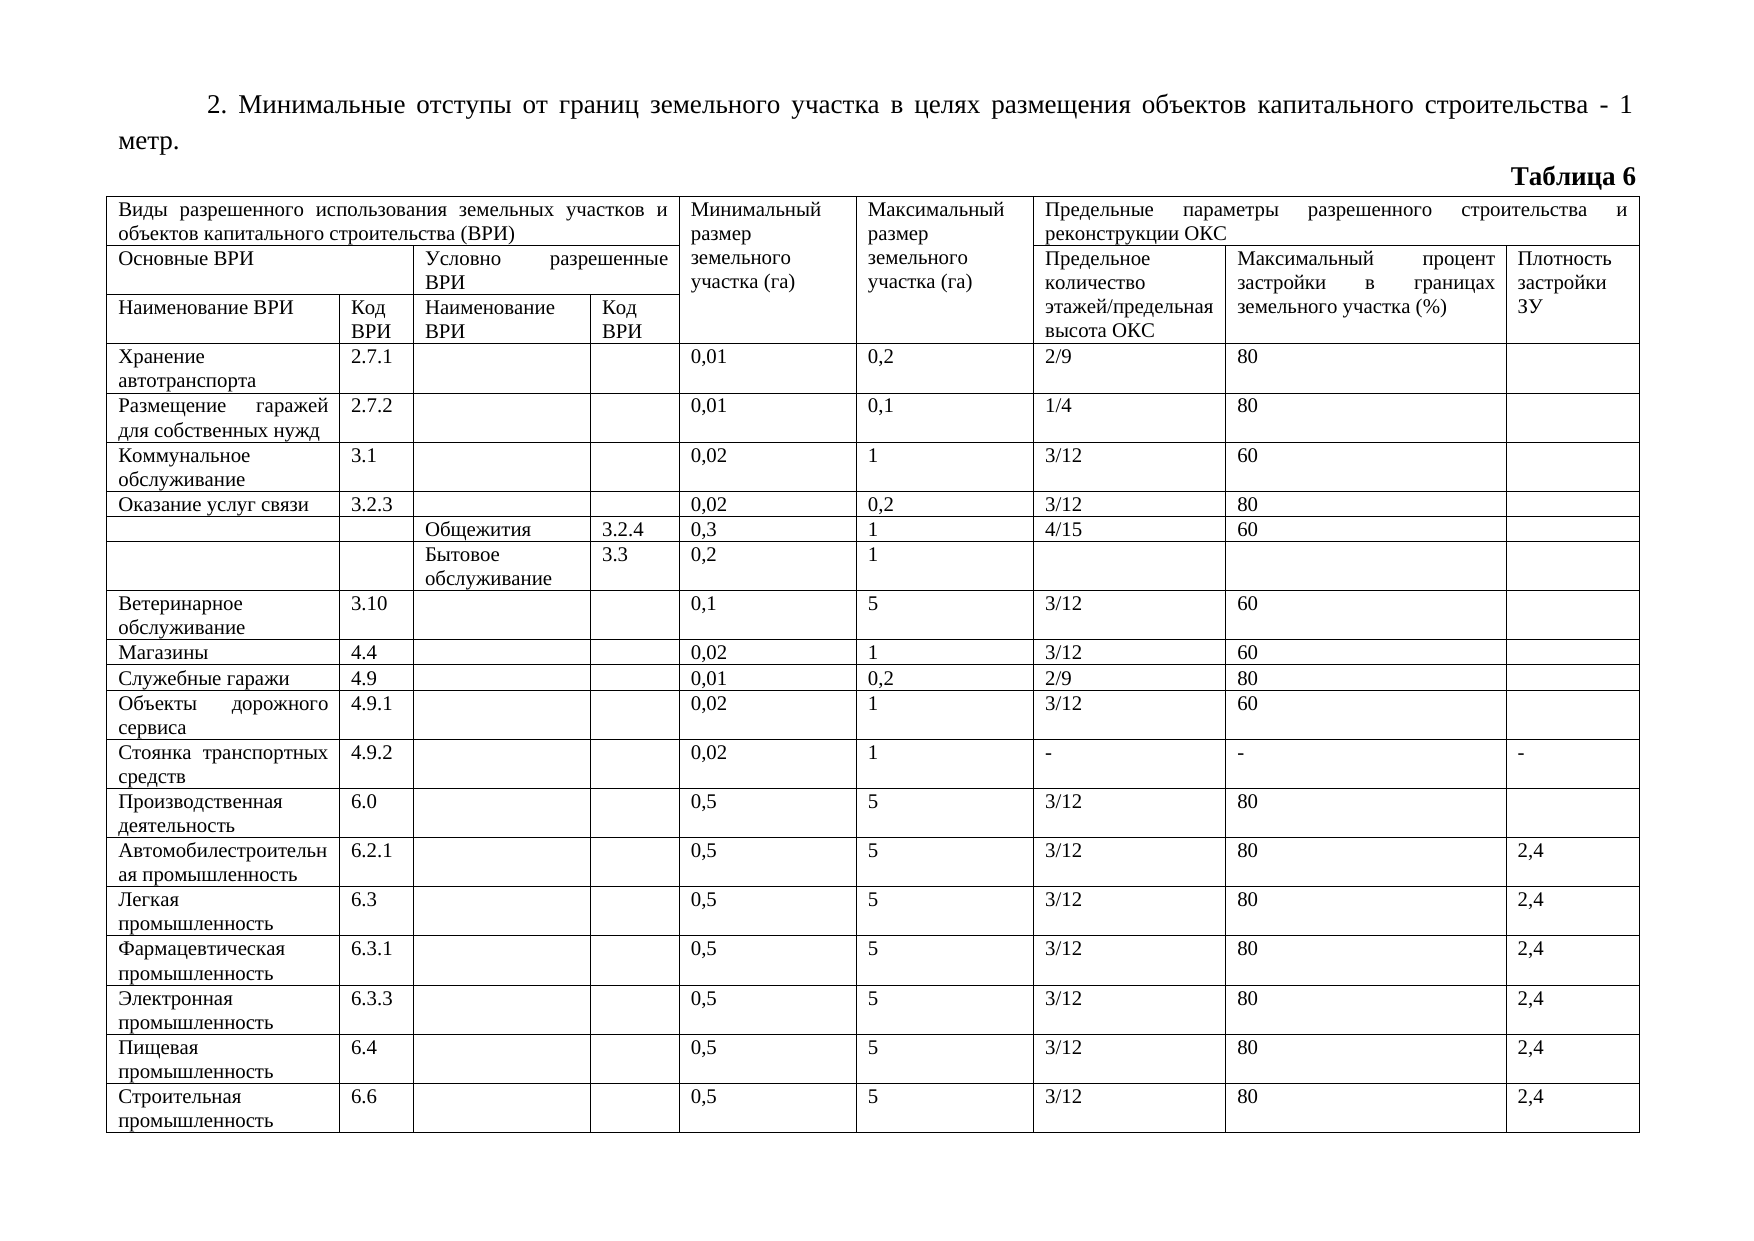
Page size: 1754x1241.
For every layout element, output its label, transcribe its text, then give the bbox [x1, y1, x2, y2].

table_cell 4.9 [340, 665, 413, 689]
table_cell 0,2 [857, 665, 1033, 689]
table_cell [414, 740, 590, 788]
table_cell 0,5 [680, 1035, 856, 1083]
table_cell 2,4 [1507, 838, 1639, 886]
table_cell 4.9.2 [340, 740, 413, 788]
table_cell [591, 443, 679, 491]
table_cell [591, 394, 679, 442]
table_cell 0,1 [680, 591, 856, 639]
table_cell [414, 936, 590, 984]
table_cell 4.9.1 [340, 691, 413, 739]
table_cell [1507, 517, 1639, 541]
table_cell Объекты дорожного сервиса [107, 691, 339, 739]
table_cell 3/12 [1034, 443, 1225, 491]
table_cell 3.3 [591, 542, 679, 590]
table_cell Производственная деятельность [107, 789, 339, 837]
table_cell Хранение автотранспорта [107, 344, 339, 392]
table_cell 5 [857, 887, 1033, 935]
table_cell 0,5 [680, 986, 856, 1034]
table_cell 6.4 [340, 1035, 413, 1083]
table_cell 4/15 [1034, 517, 1225, 541]
table_cell Общежития [414, 517, 590, 541]
table_cell 6.3 [340, 887, 413, 935]
table_cell 5 [857, 1035, 1033, 1083]
table_cell [1507, 492, 1639, 516]
table_cell 6.6 [340, 1084, 413, 1132]
table_cell [414, 640, 590, 664]
table_cell 2,4 [1507, 936, 1639, 984]
table_cell 3/12 [1034, 591, 1225, 639]
table_cell 3/12 [1034, 1035, 1225, 1083]
table_cell [591, 789, 679, 837]
table_header Предельные параметры разрешенного строительства и реконструкции ОКС [1034, 197, 1639, 245]
table_cell 3/12 [1034, 640, 1225, 664]
table_cell [1034, 542, 1225, 590]
table_cell [1507, 344, 1639, 392]
table_cell 0,2 [680, 542, 856, 590]
table_cell 80 [1226, 394, 1506, 442]
table_cell [1507, 443, 1639, 491]
table_cell Пищевая промышленность [107, 1035, 339, 1083]
table_cell 0,02 [680, 443, 856, 491]
table_cell [591, 344, 679, 392]
table_cell [340, 517, 413, 541]
table_cell 5 [857, 838, 1033, 886]
table_cell 5 [857, 936, 1033, 984]
table_cell [591, 665, 679, 689]
table_cell 80 [1226, 936, 1506, 984]
table_cell [1507, 665, 1639, 689]
table_cell 80 [1226, 1084, 1506, 1132]
table_cell [1507, 542, 1639, 590]
table_cell Плотность застройки ЗУ [1507, 246, 1639, 343]
table_cell 60 [1226, 517, 1506, 541]
table_cell [414, 492, 590, 516]
table_cell [591, 591, 679, 639]
table_cell 5 [857, 591, 1033, 639]
table_cell [414, 1084, 590, 1132]
table_cell 0,5 [680, 887, 856, 935]
table_cell 3/12 [1034, 789, 1225, 837]
table_cell [591, 936, 679, 984]
table_cell [591, 1035, 679, 1083]
table_cell [591, 838, 679, 886]
table_cell [340, 542, 413, 590]
table_cell [414, 591, 590, 639]
table_cell 60 [1226, 691, 1506, 739]
table_cell [591, 640, 679, 664]
table_cell [1507, 591, 1639, 639]
table_cell [1507, 789, 1639, 837]
table_cell 5 [857, 986, 1033, 1034]
table_cell 2,4 [1507, 1084, 1639, 1132]
table_cell Условно разрешенные ВРИ [414, 246, 679, 294]
table_cell 0,5 [680, 789, 856, 837]
table_cell 0,5 [680, 1084, 856, 1132]
table_cell Код ВРИ [340, 295, 413, 343]
table_cell Наименование ВРИ [107, 295, 339, 343]
table_cell 80 [1226, 838, 1506, 886]
table_cell Фармацевтическая промышленность [107, 936, 339, 984]
table_cell 80 [1226, 665, 1506, 689]
table_cell 80 [1226, 492, 1506, 516]
table_cell - [1507, 740, 1639, 788]
table_cell 3/12 [1034, 1084, 1225, 1132]
table_cell 1 [857, 542, 1033, 590]
table_cell [1507, 691, 1639, 739]
table_cell 3/12 [1034, 986, 1225, 1034]
table_cell 2,4 [1507, 887, 1639, 935]
table_cell [107, 517, 339, 541]
table_cell 3/12 [1034, 691, 1225, 739]
table_cell 80 [1226, 887, 1506, 935]
table_cell [591, 1084, 679, 1132]
table_cell 1 [857, 517, 1033, 541]
table_cell Автомобилестроительная промышленность [107, 838, 339, 886]
list Таблица 6 [118, 160, 1636, 191]
table_cell Размещение гаражей для собственных нужд [107, 394, 339, 442]
table_cell 1/4 [1034, 394, 1225, 442]
table_cell [1507, 394, 1639, 442]
table_cell 0,2 [857, 344, 1033, 392]
table_cell 2/9 [1034, 344, 1225, 392]
table_cell Коммунальное обслуживание [107, 443, 339, 491]
table_cell 1 [857, 740, 1033, 788]
table_cell 5 [857, 1084, 1033, 1132]
table_cell [591, 691, 679, 739]
table_cell [1507, 640, 1639, 664]
table_cell 0,01 [680, 394, 856, 442]
table_cell - [1034, 740, 1225, 788]
table_header Виды разрешенного использования земельных участков и объектов капитального строительства (ВРИ) [107, 197, 679, 245]
table_cell 0,5 [680, 936, 856, 984]
table_cell 0,02 [680, 492, 856, 516]
table_cell 4.4 [340, 640, 413, 664]
table_cell 3.10 [340, 591, 413, 639]
table_header Минимальный размер земельного участка (га) [680, 197, 856, 343]
table_cell 0,1 [857, 394, 1033, 442]
table_cell 0,02 [680, 740, 856, 788]
table_cell Бытовое обслуживание [414, 542, 590, 590]
table_cell 3.1 [340, 443, 413, 491]
table_cell 1 [857, 640, 1033, 664]
table_cell [414, 1035, 590, 1083]
table_cell 0,3 [680, 517, 856, 541]
table_cell 2,4 [1507, 1035, 1639, 1083]
table_cell 80 [1226, 344, 1506, 392]
table_cell 6.3.1 [340, 936, 413, 984]
table_cell 2,4 [1507, 986, 1639, 1034]
table_cell [1226, 542, 1506, 590]
table_cell 0,01 [680, 344, 856, 392]
table_cell 5 [857, 789, 1033, 837]
table_cell - [1226, 740, 1506, 788]
table_cell 2.7.1 [340, 344, 413, 392]
table_cell 6.0 [340, 789, 413, 837]
table_cell 3/12 [1034, 838, 1225, 886]
table_cell [591, 492, 679, 516]
table_cell 3/12 [1034, 887, 1225, 935]
table_cell [414, 665, 590, 689]
table_cell [107, 542, 339, 590]
table_cell [414, 691, 590, 739]
table_cell Строительная промышленность [107, 1084, 339, 1132]
table_cell 0,02 [680, 640, 856, 664]
table_cell Служебные гаражи [107, 665, 339, 689]
table_cell 3.2.4 [591, 517, 679, 541]
table_cell Легкая промышленность [107, 887, 339, 935]
table_cell Максимальный процент застройки в границах земельного участка (%) [1226, 246, 1506, 343]
table_cell 2/9 [1034, 665, 1225, 689]
table_cell Ветеринарное обслуживание [107, 591, 339, 639]
table_cell Основные ВРИ [107, 246, 413, 294]
table_cell 80 [1226, 986, 1506, 1034]
table_cell [591, 887, 679, 935]
table_cell 6.2.1 [340, 838, 413, 886]
table_cell Наименование ВРИ [414, 295, 590, 343]
table_cell 1 [857, 691, 1033, 739]
table_cell [414, 789, 590, 837]
table_cell [591, 986, 679, 1034]
table_cell 60 [1226, 640, 1506, 664]
table_cell 0,01 [680, 665, 856, 689]
table_cell [591, 740, 679, 788]
table_cell [414, 443, 590, 491]
table_cell 1 [857, 443, 1033, 491]
table_cell 0,02 [680, 691, 856, 739]
table_cell [414, 986, 590, 1034]
table_cell 3/12 [1034, 936, 1225, 984]
table_cell 3.2.3 [340, 492, 413, 516]
table_cell [414, 838, 590, 886]
table_cell 80 [1226, 1035, 1506, 1083]
table_cell Электронная промышленность [107, 986, 339, 1034]
table_cell 60 [1226, 443, 1506, 491]
table_cell [414, 887, 590, 935]
table_cell Магазины [107, 640, 339, 664]
table_cell [414, 344, 590, 392]
list 2. Минимальные отступы от границ земельного участка в целях размещения объектов капитального строительства - 1 метр. [118, 88, 1636, 155]
table_cell 0,2 [857, 492, 1033, 516]
table_header Максимальный размер земельного участка (га) [857, 197, 1033, 343]
table_cell 80 [1226, 789, 1506, 837]
table_cell 3/12 [1034, 492, 1225, 516]
table_cell 2.7.2 [340, 394, 413, 442]
table_cell Стоянка транспортных средств [107, 740, 339, 788]
table_cell Предельное количество этажей/предельная высота ОКС [1034, 246, 1225, 343]
table_cell Код ВРИ [591, 295, 679, 343]
table_cell 60 [1226, 591, 1506, 639]
table_cell 0,5 [680, 838, 856, 886]
table_cell 6.3.3 [340, 986, 413, 1034]
table_cell Оказание услуг связи [107, 492, 339, 516]
table_cell [414, 394, 590, 442]
